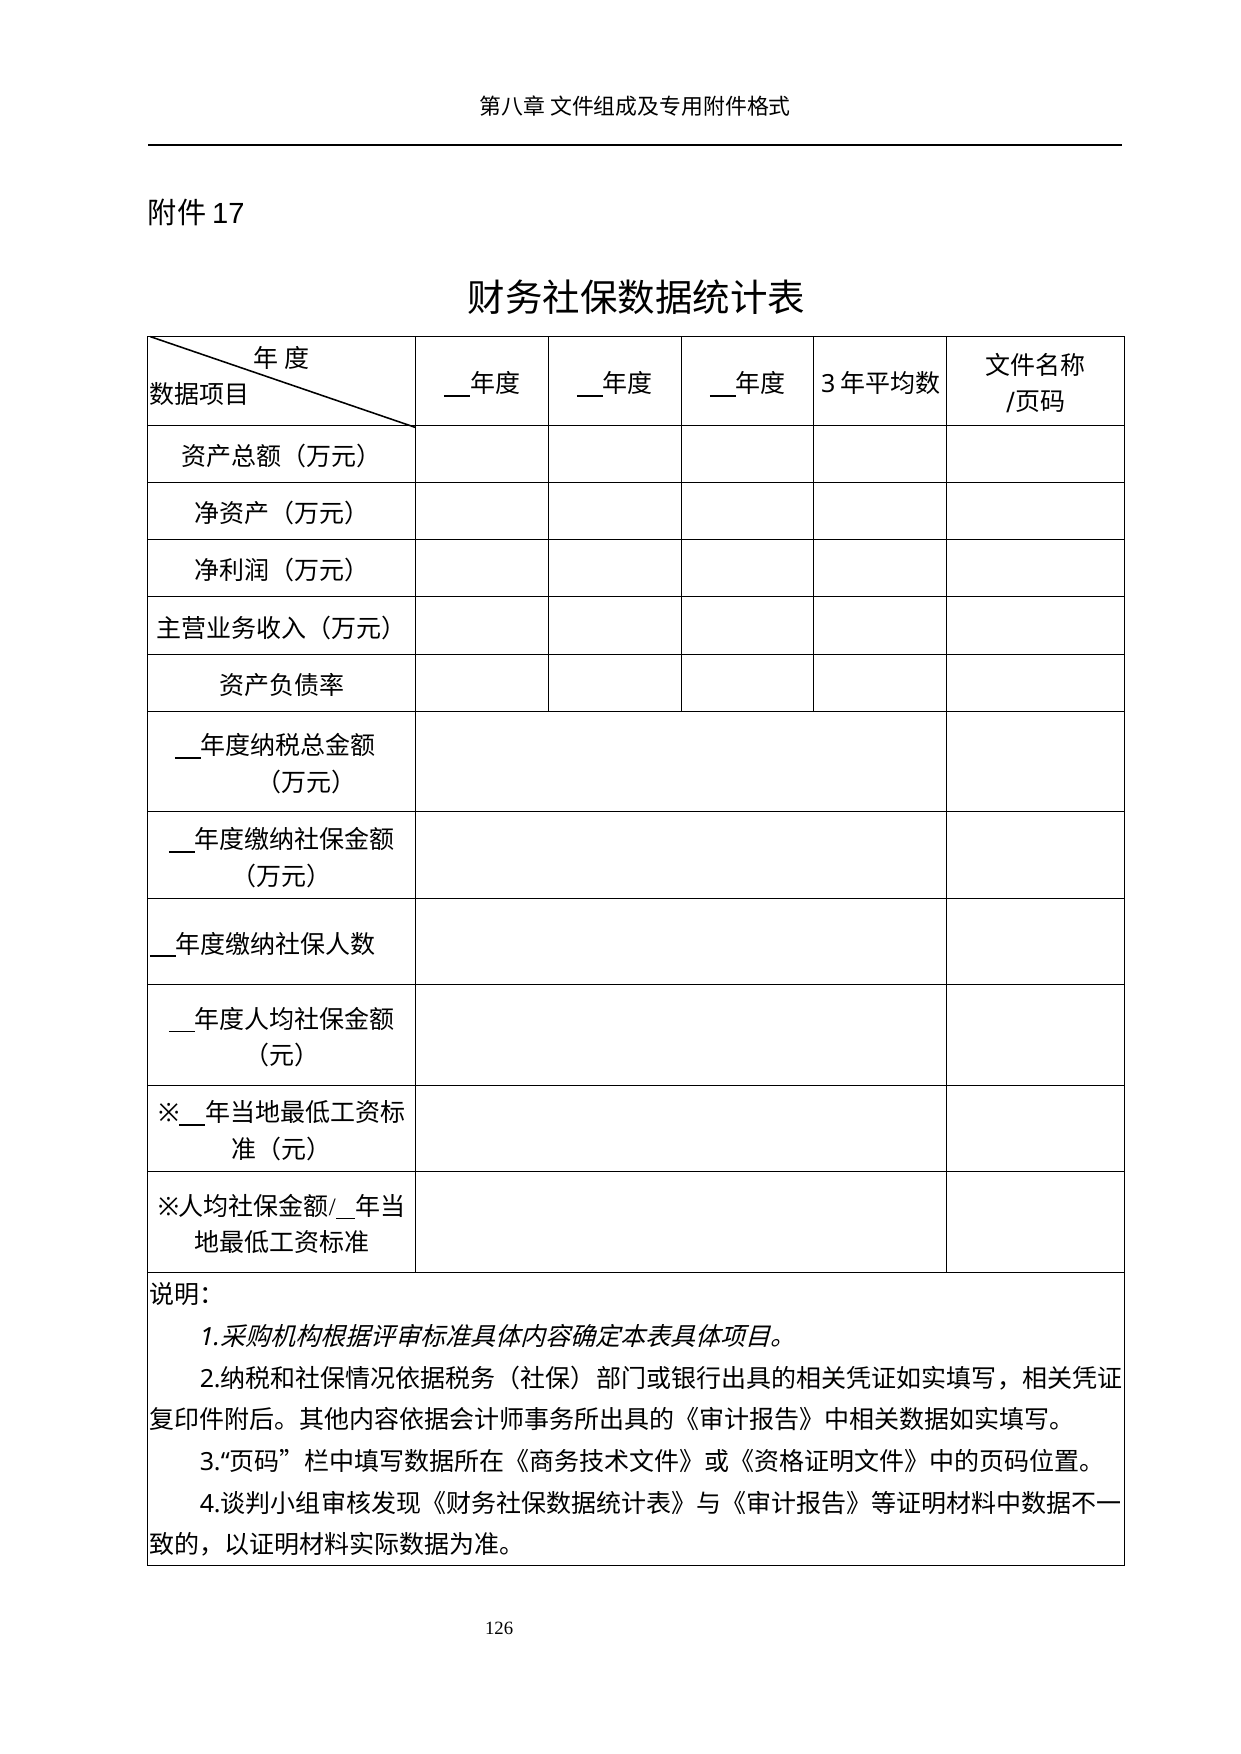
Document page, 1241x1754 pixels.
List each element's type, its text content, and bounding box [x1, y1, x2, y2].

table_cell [416, 655, 548, 711]
table_cell [947, 1086, 1124, 1171]
table_cell [549, 483, 681, 539]
table_cell [947, 540, 1124, 596]
table_cell [814, 426, 946, 482]
table_cell [682, 655, 813, 711]
table_cell [947, 985, 1124, 1085]
table_cell [549, 655, 681, 711]
table_cell [549, 597, 681, 654]
table_cell 年度缴纳社保金额（万元） [148, 812, 415, 898]
table_cell [814, 483, 946, 539]
table_cell [814, 655, 946, 711]
table_cell 年度缴纳社保人数 [148, 899, 415, 984]
table_cell 主营业务收入（万元） [148, 597, 415, 654]
table_cell 年度人均社保金额（元） [148, 985, 415, 1085]
table_cell [416, 426, 548, 482]
table_cell 3年平均数 [814, 337, 946, 425]
table_cell [947, 1172, 1124, 1272]
table_cell 年度 [549, 337, 681, 425]
table_cell [947, 812, 1124, 898]
table_cell [416, 540, 548, 596]
subtitle 附件17 [148, 177, 1122, 235]
table_cell [549, 426, 681, 482]
table_cell ※ 年当地最低工资标准（元） [148, 1086, 415, 1171]
table_cell [416, 1172, 946, 1272]
table_cell [416, 1086, 946, 1171]
table_cell [814, 597, 946, 654]
table_cell [682, 483, 813, 539]
table_cell [549, 540, 681, 596]
table_cell 年 度 数据项目 [157, 337, 415, 425]
table_cell 文件名称 ∕页码 [947, 337, 1124, 425]
table_cell [947, 483, 1124, 539]
table_cell [682, 426, 813, 482]
table_cell 资产总额（万元） [148, 426, 415, 482]
table_cell [947, 899, 1124, 984]
table_cell [416, 899, 946, 984]
table_cell 年度 [416, 337, 548, 425]
table_cell [682, 597, 813, 654]
table_cell 净资产（万元） [148, 483, 415, 539]
table_cell [416, 985, 946, 1085]
table_cell [416, 812, 946, 898]
table_cell [947, 426, 1124, 482]
table_cell [947, 655, 1124, 711]
table_cell 资产负债率 [148, 655, 415, 711]
table_cell [947, 712, 1124, 811]
table_header 财务社保数据统计表 [148, 264, 1124, 336]
table_cell 年度 [682, 337, 813, 425]
table_cell 净利润（万元） [148, 540, 415, 596]
table_cell [947, 597, 1124, 654]
table_cell 说明： 1.采购机构根据评审标准具体内容确定本表具体项目。 2.纳税和社保情况依据税务（社保）部门或银行出具的相关凭证如实填写，相关凭证复印件附后。其他内容依据会计师事务所出具的《审计报告》中相关数据如实填写。 3.“页码”栏中填写数据所在《商务技术文件》或《资格证明文件》中的页码位置。 4.谈判小组审核发现《财务社保数据统计表》与《审计报告》等证明材料中数据不一致的，以证明材料实际数据为准。 [148, 1273, 1124, 1565]
table_cell [814, 540, 946, 596]
table_cell 年 度 数据项目 [148, 337, 402, 425]
table_cell ※人均社保金额/ 年当地最低工资标准 [148, 1172, 415, 1272]
table_cell [682, 540, 813, 596]
table_cell [416, 483, 548, 539]
table_cell [416, 712, 946, 811]
table_cell 年度纳税总金额 （万元） [148, 712, 415, 811]
table_cell [416, 597, 548, 654]
